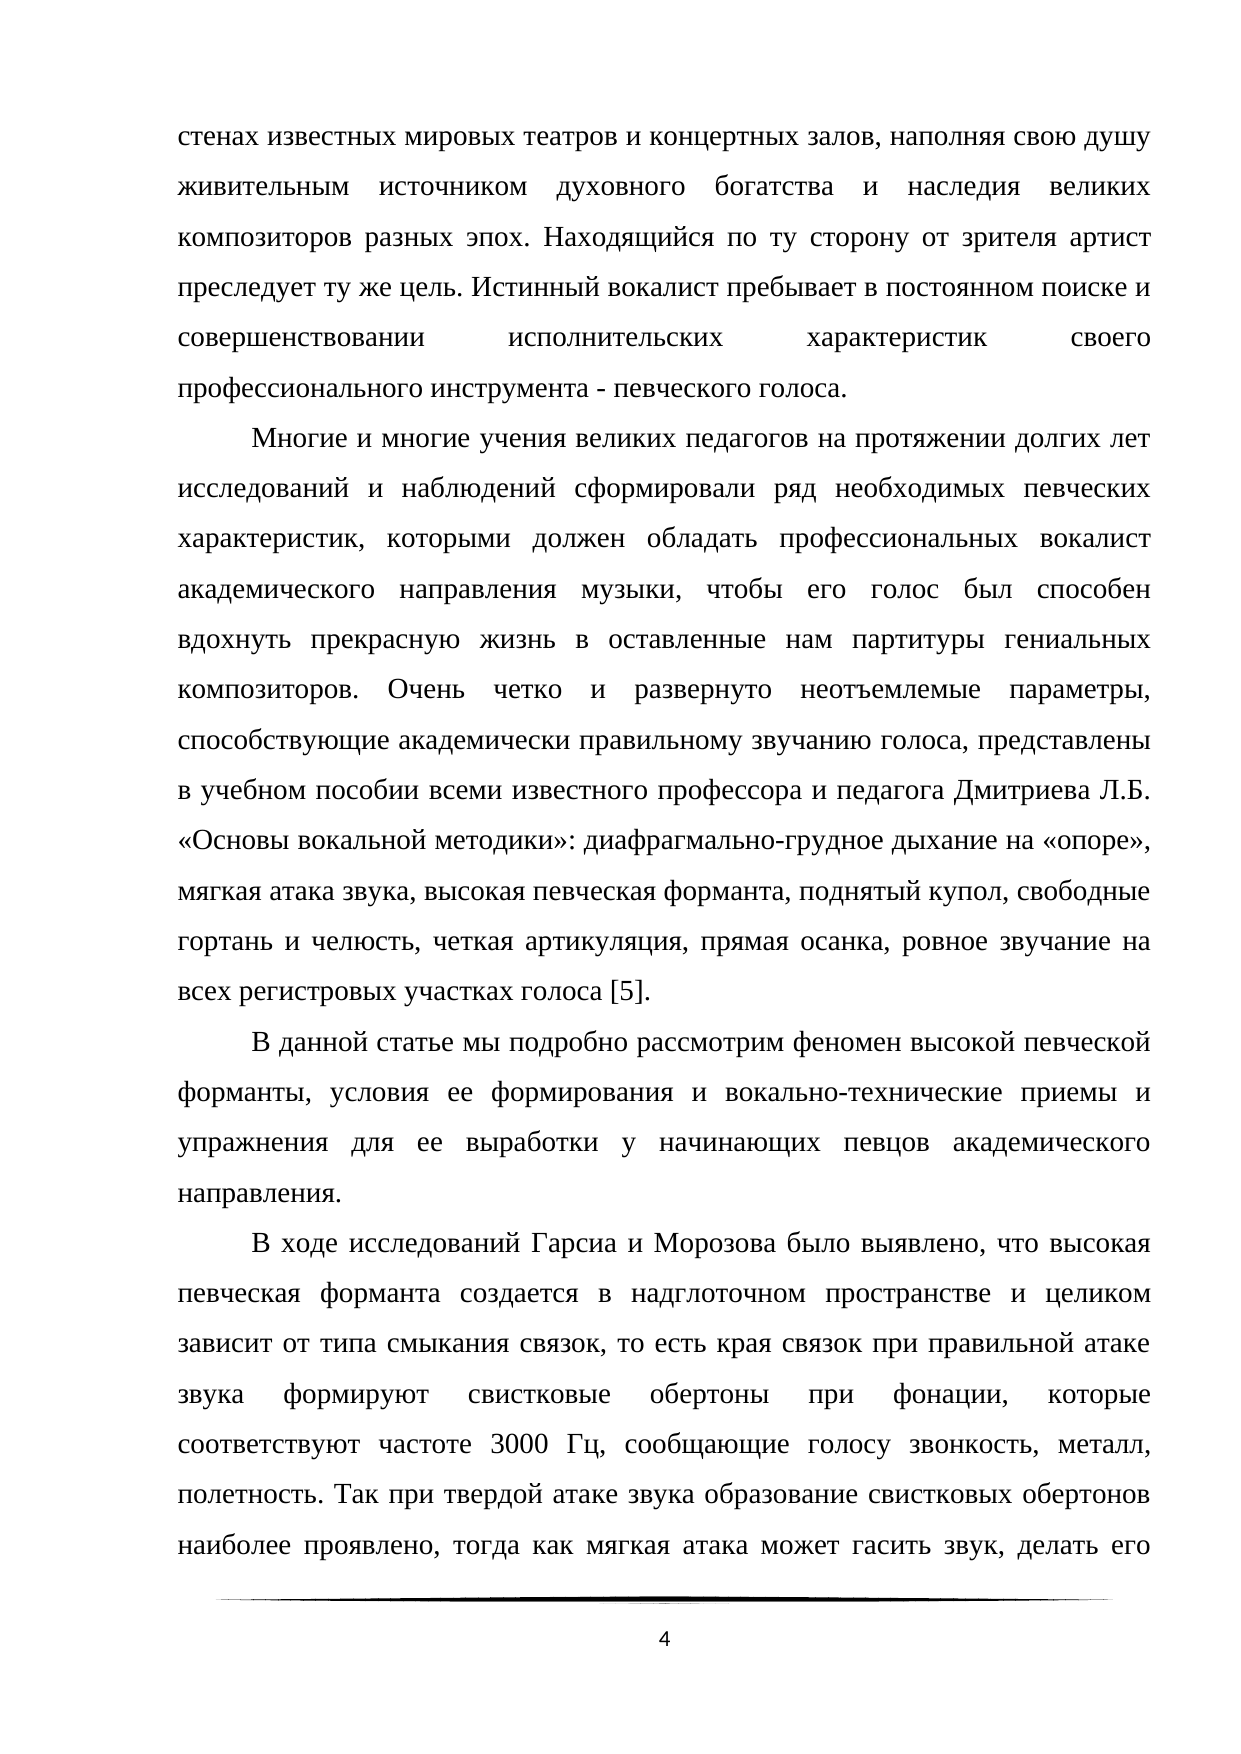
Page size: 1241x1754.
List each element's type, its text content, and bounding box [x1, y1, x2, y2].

text Многие и многие учения великих педагогов на протяжении долгих лет исследований и наблюдений сформировали ряд необходимых певческих характеристик, которыми должен обладать профессиональных вокалист академического направления музыки, чтобы его голос был способен вдохнуть прекрасную жизнь в оставленные нам партитуры гениальных композиторов. Очень четко и развернуто неотъемлемые параметры, способствующие академически правильному звучанию голоса, представлены в учебном пособии всеми известного профессора и педагога Дмитриева Л.Б. «Основы вокальной методики»: диафрагмально-грудное дыхание на «опоре», мягкая атака звука, высокая певческая форманта, поднятый купол, свободные гортань и челюсть, четкая артикуляция, прямая осанка, ровное звучание на всех регистровых участках голоса [5]. [177, 420, 1152, 1007]
picture [215, 1596, 1113, 1604]
text В данной статье мы подробно рассмотрим феномен высокой певческой форманты, условия ее формирования и вокально-технические приемы и упражнения для ее выработки у начинающих певцов академического направления. [177, 1024, 1152, 1208]
